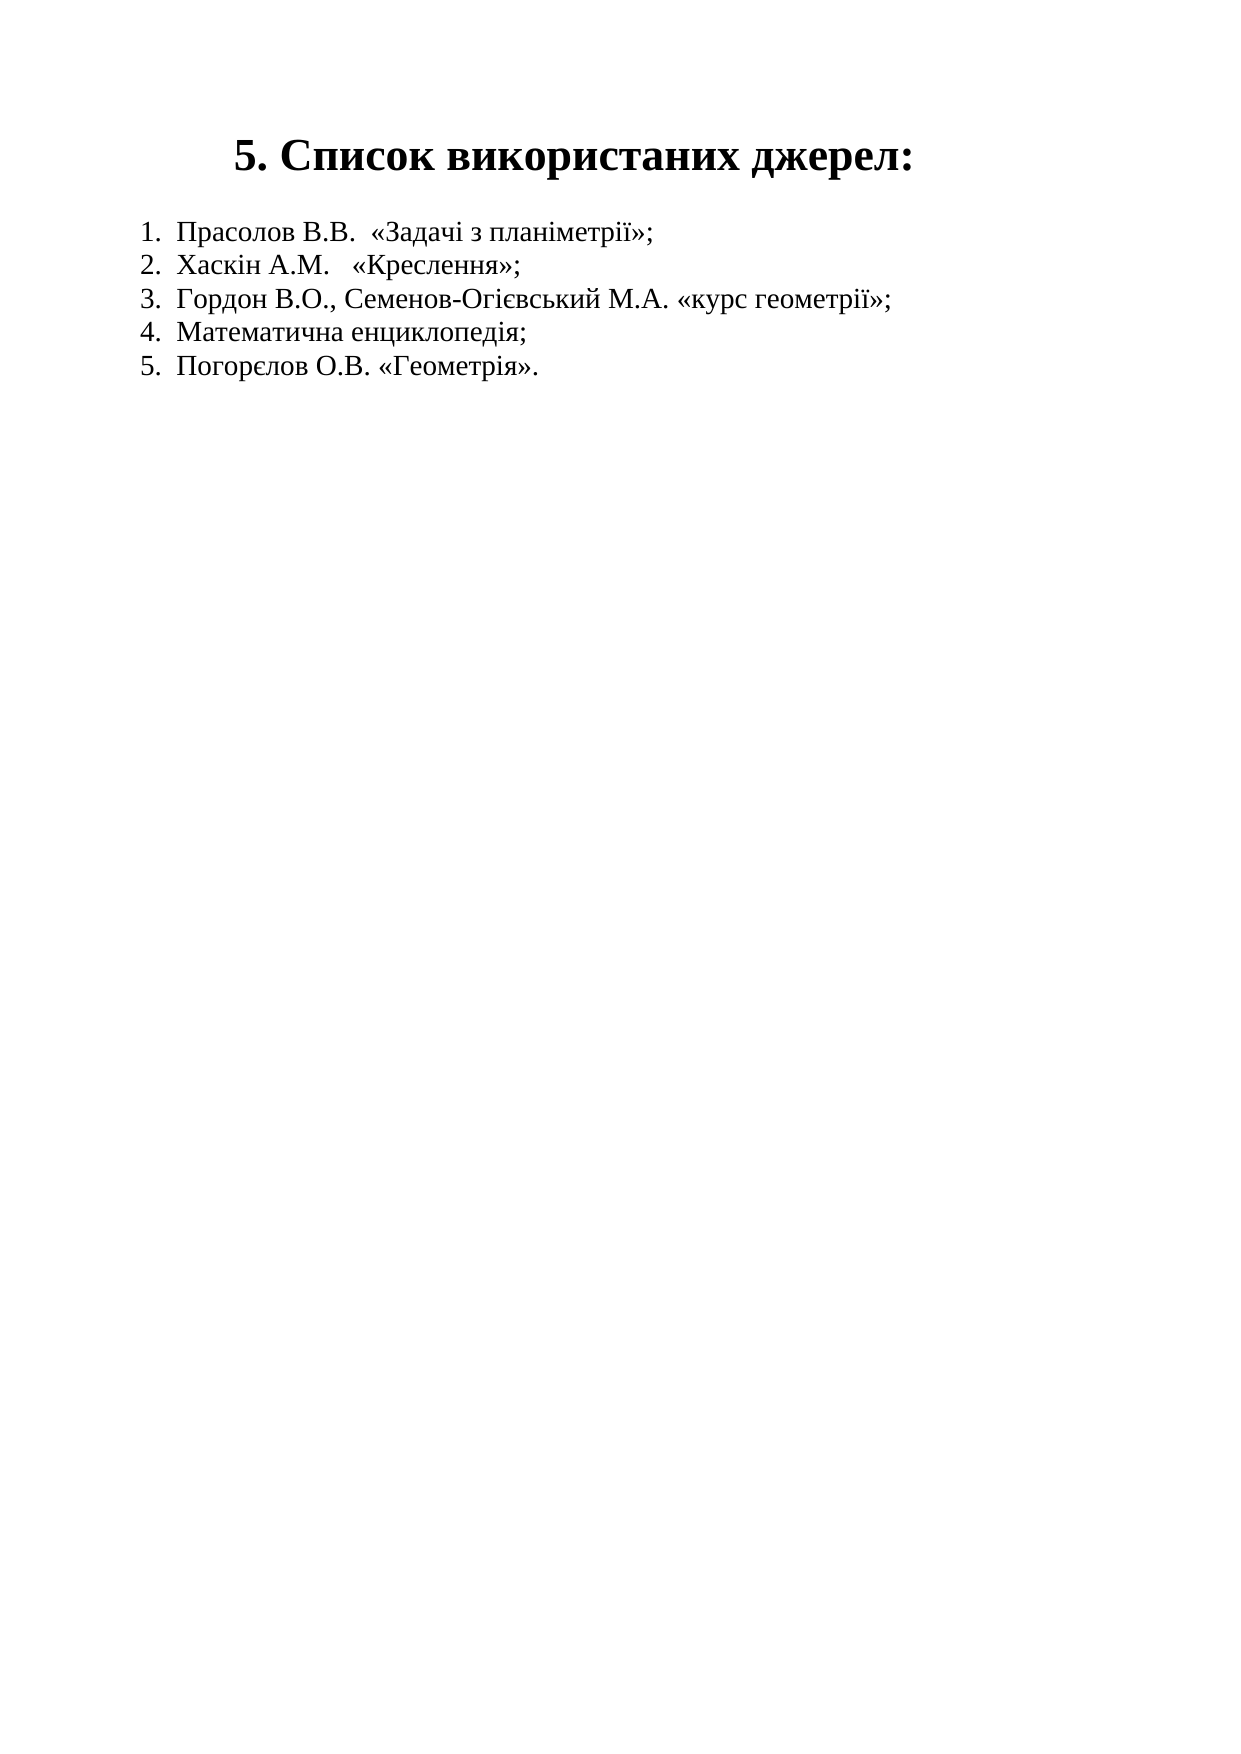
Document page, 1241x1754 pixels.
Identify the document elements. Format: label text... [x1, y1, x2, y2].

text 5. Погорєлов О.В. «Геометрія». [140, 348, 1152, 382]
text 3. Гордон В.О., Семенов-Огієвський М.А. «курс геометрії»; [140, 281, 1152, 314]
text 5. Список використаних джерел: [177, 128, 1152, 180]
text 2. Хаскін А.М. «Креслення»; [140, 247, 1152, 281]
text 4. Математична енциклопедія; [140, 314, 1152, 348]
text 1. Прасолов В.В. «Задачі з планіметрії»; [140, 214, 1152, 247]
